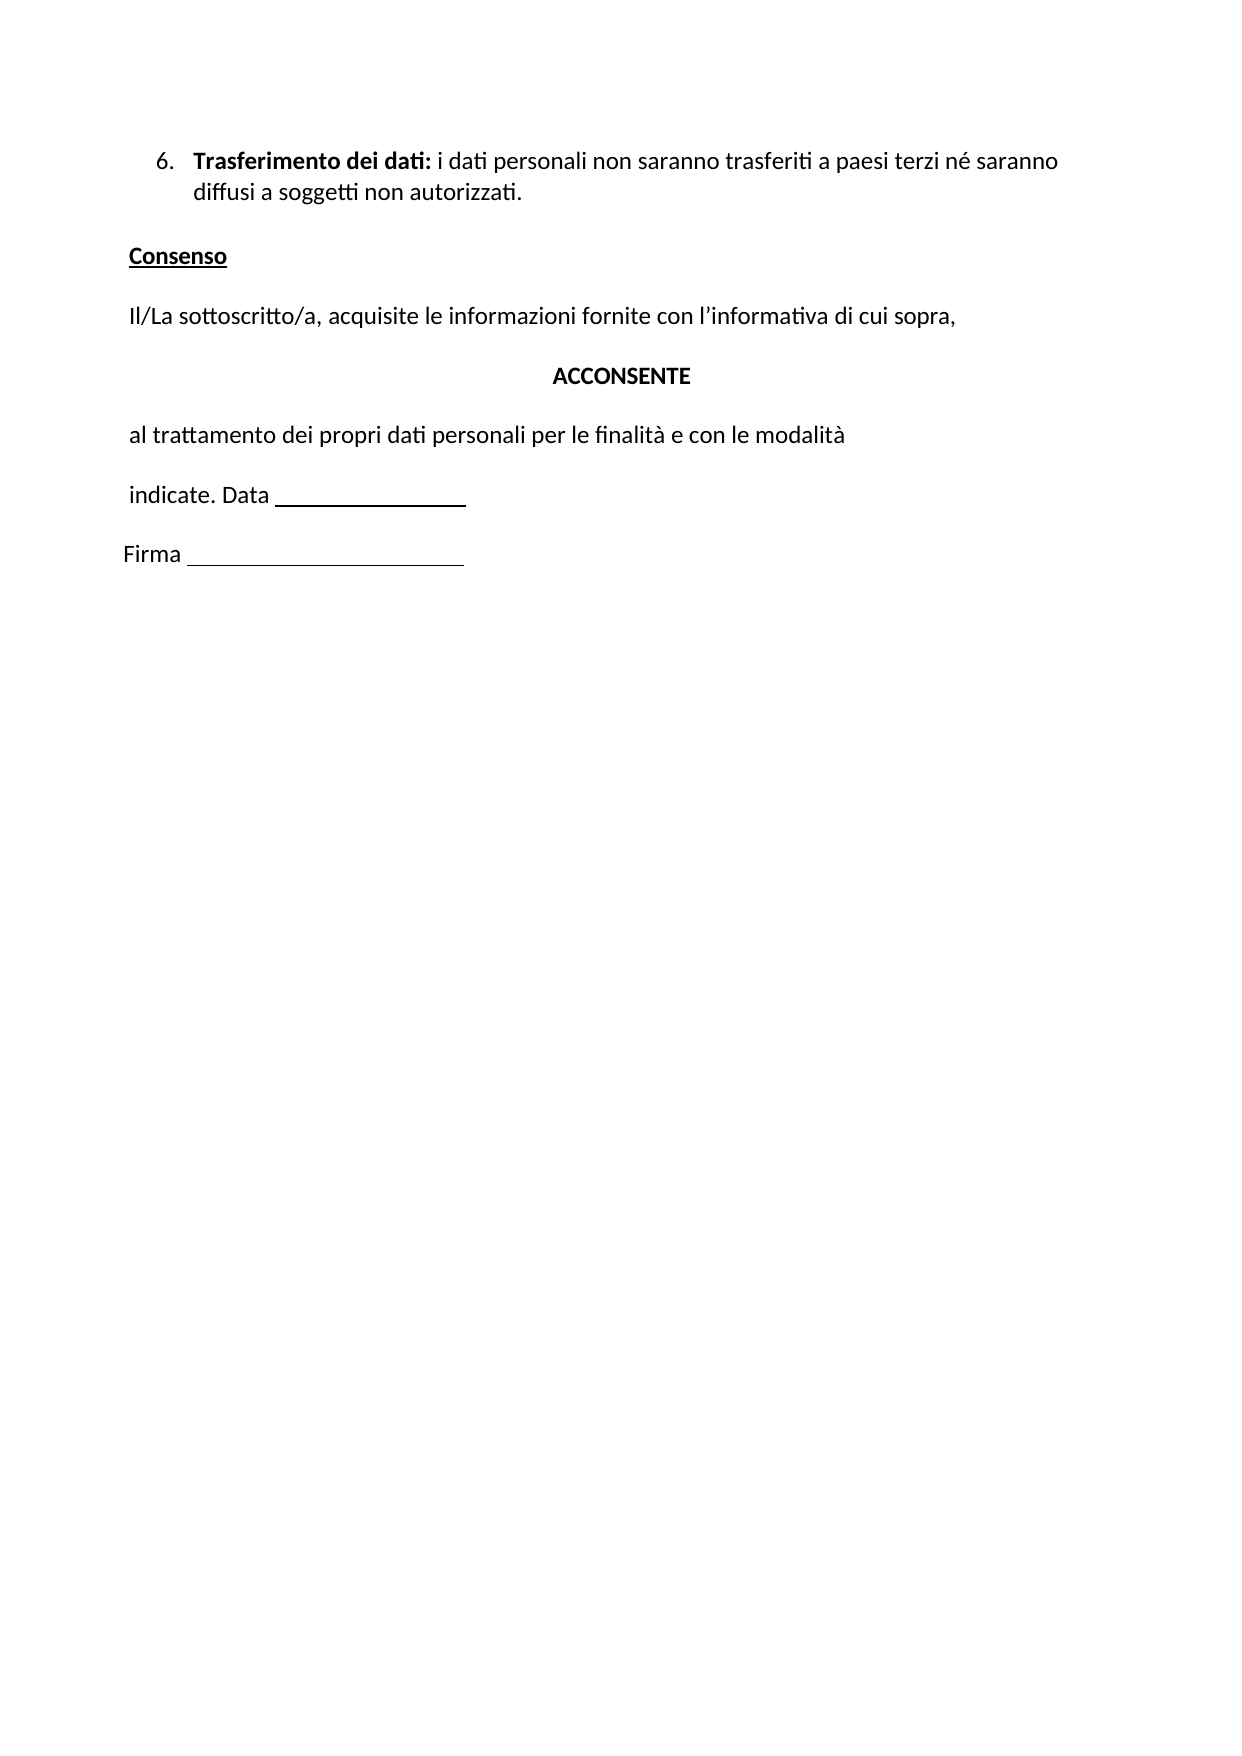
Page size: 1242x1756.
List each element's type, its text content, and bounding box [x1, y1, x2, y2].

text Consenso [129, 241, 1127, 271]
list Trasferimento dei dati: i dati personali non saranno trasferiti a paesi terzi né saranno diffusi a soggetti non autorizzati. [156, 145, 1110, 206]
text Firma [106, 538, 1127, 569]
subtitle ACCONSENTE [117, 360, 1126, 391]
text al trattamento dei propri dati personali per le finalità e con le modalità indicate. Data [129, 419, 936, 509]
text Il/La sottoscritto/a, acquisite le informazioni fornite con l’informativa di cui sopra, [129, 300, 1127, 331]
